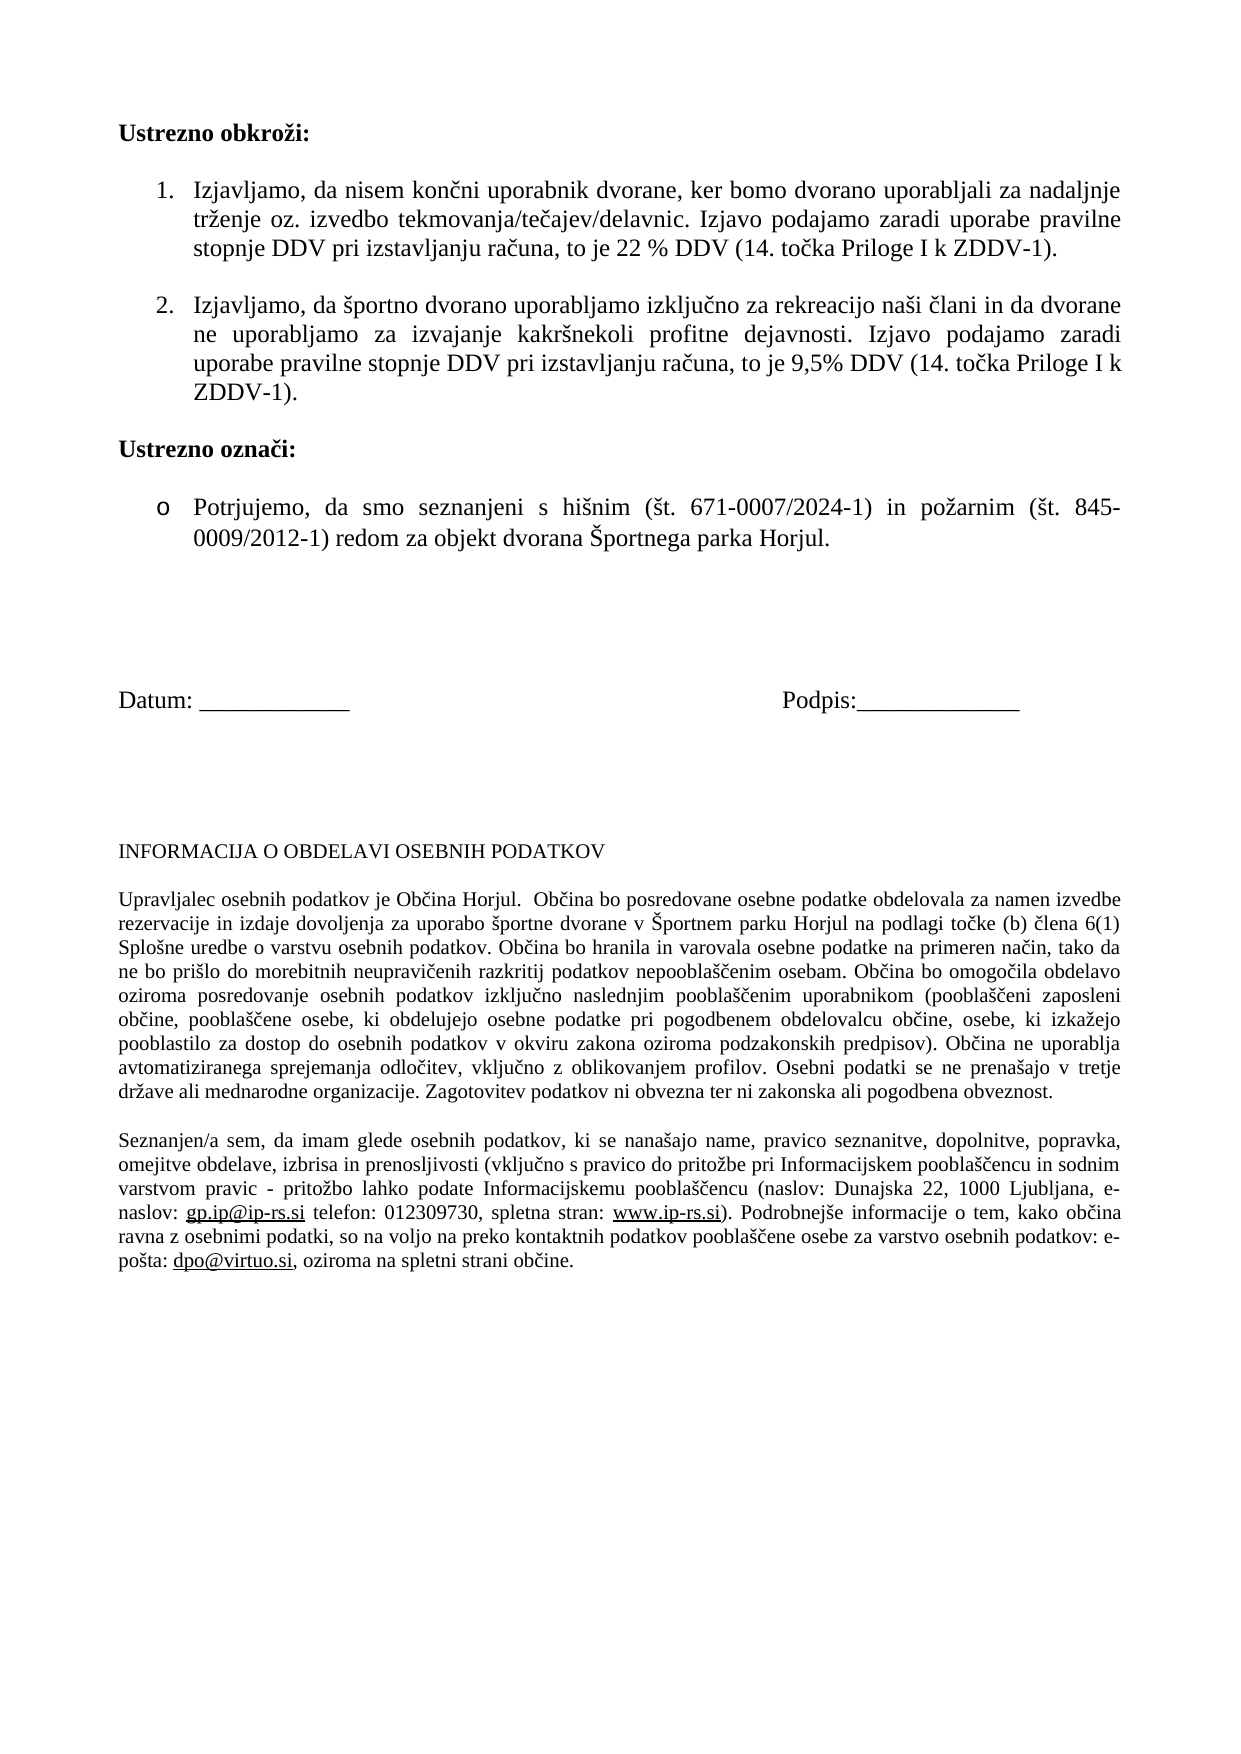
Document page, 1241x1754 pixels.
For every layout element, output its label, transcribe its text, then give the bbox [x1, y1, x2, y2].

text Datum: ____________ Podpis:_____________ [118, 685, 1122, 714]
text Seznanjen/a sem, da imam glede osebnih podatkov, ki se nanašajo name, pravico seznanitve, dopolnitve, popravka, omejitve obdelave, izbrisa in prenosljivosti (vključno s pravico do pritožbe pri Informacijskem pooblaščencu in sodnim varstvom pravic - pritožbo lahko podate Informacijskemu pooblaščencu (naslov: Dunajska 22, 1000 Ljubljana, e-naslov: gp.ip@ip-rs.si telefon: 012309730, spletna stran: www.ip-rs.si). Podrobnejše informacije o tem, kako občina ravna z osebnimi podatki, so na voljo na preko kontaktnih podatkov pooblaščene osebe za varstvo osebnih podatkov: e-pošta: dpo@virtuo.si, oziroma na spletni strani občine. [118, 1127, 1122, 1272]
text Ustrezno obkroži: [118, 118, 1122, 147]
list Potrjujemo, da smo seznanjeni s hišnim (št. 671-0007/2024-1) in požarnim (št. 845-0009/2012-1) redom za objekt dvorana Športnega parka Horjul. [156, 492, 1122, 551]
text Upravljalec osebnih podatkov je Občina Horjul. Občina bo posredovane osebne podatke obdelovala za namen izvedbe rezervacije in izdaje dovoljenja za uporabo športne dvorane v Športnem parku Horjul na podlagi točke (b) člena 6(1) Splošne uredbe o varstvu osebnih podatkov. Občina bo hranila in varovala osebne podatke na primeren način, tako da ne bo prišlo do morebitnih neupravičenih razkritij podatkov nepooblaščenim osebam. Občina bo omogočila obdelavo oziroma posredovanje osebnih podatkov izključno naslednjim pooblaščenim uporabnikom (pooblaščeni zaposleni občine, pooblaščene osebe, ki obdelujejo osebne podatke pri pogodbenem obdelovalcu občine, osebe, ki izkažejo pooblastilo za dostop do osebnih podatkov v okviru zakona oziroma podzakonskih predpisov). Občina ne uporablja avtomatiziranega sprejemanja odločitev, vključno z oblikovanjem profilov. Osebni podatki se ne prenašajo v tretje države ali mednarodne organizacije. Zagotovitev podatkov ni obvezna ter ni zakonska ali pogodbena obveznost. [118, 887, 1122, 1103]
list Izjavljamo, da športno dvorano uporabljamo izključno za rekreacijo naši člani in da dvorane ne uporabljamo za izvajanje kakršnekoli profitne dejavnosti. Izjavo podajamo zaradi uporabe pravilne stopnje DDV pri izstavljanju računa, to je 9,5% DDV (14. točka Priloge I k ZDDV-1). [156, 291, 1122, 406]
text INFORMACIJA O OBDELAVI OSEBNIH PODATKOV [118, 839, 1122, 863]
list Izjavljamo, da nisem končni uporabnik dvorane, ker bomo dvorano uporabljali za nadaljnje trženje oz. izvedbo tekmovanja/tečajev/delavnic. Izjavo podajamo zaradi uporabe pravilne stopnje DDV pri izstavljanju računa, to je 22 % DDV (14. točka Priloge I k ZDDV-1). [156, 176, 1122, 262]
text Ustrezno označi: [118, 434, 1122, 463]
